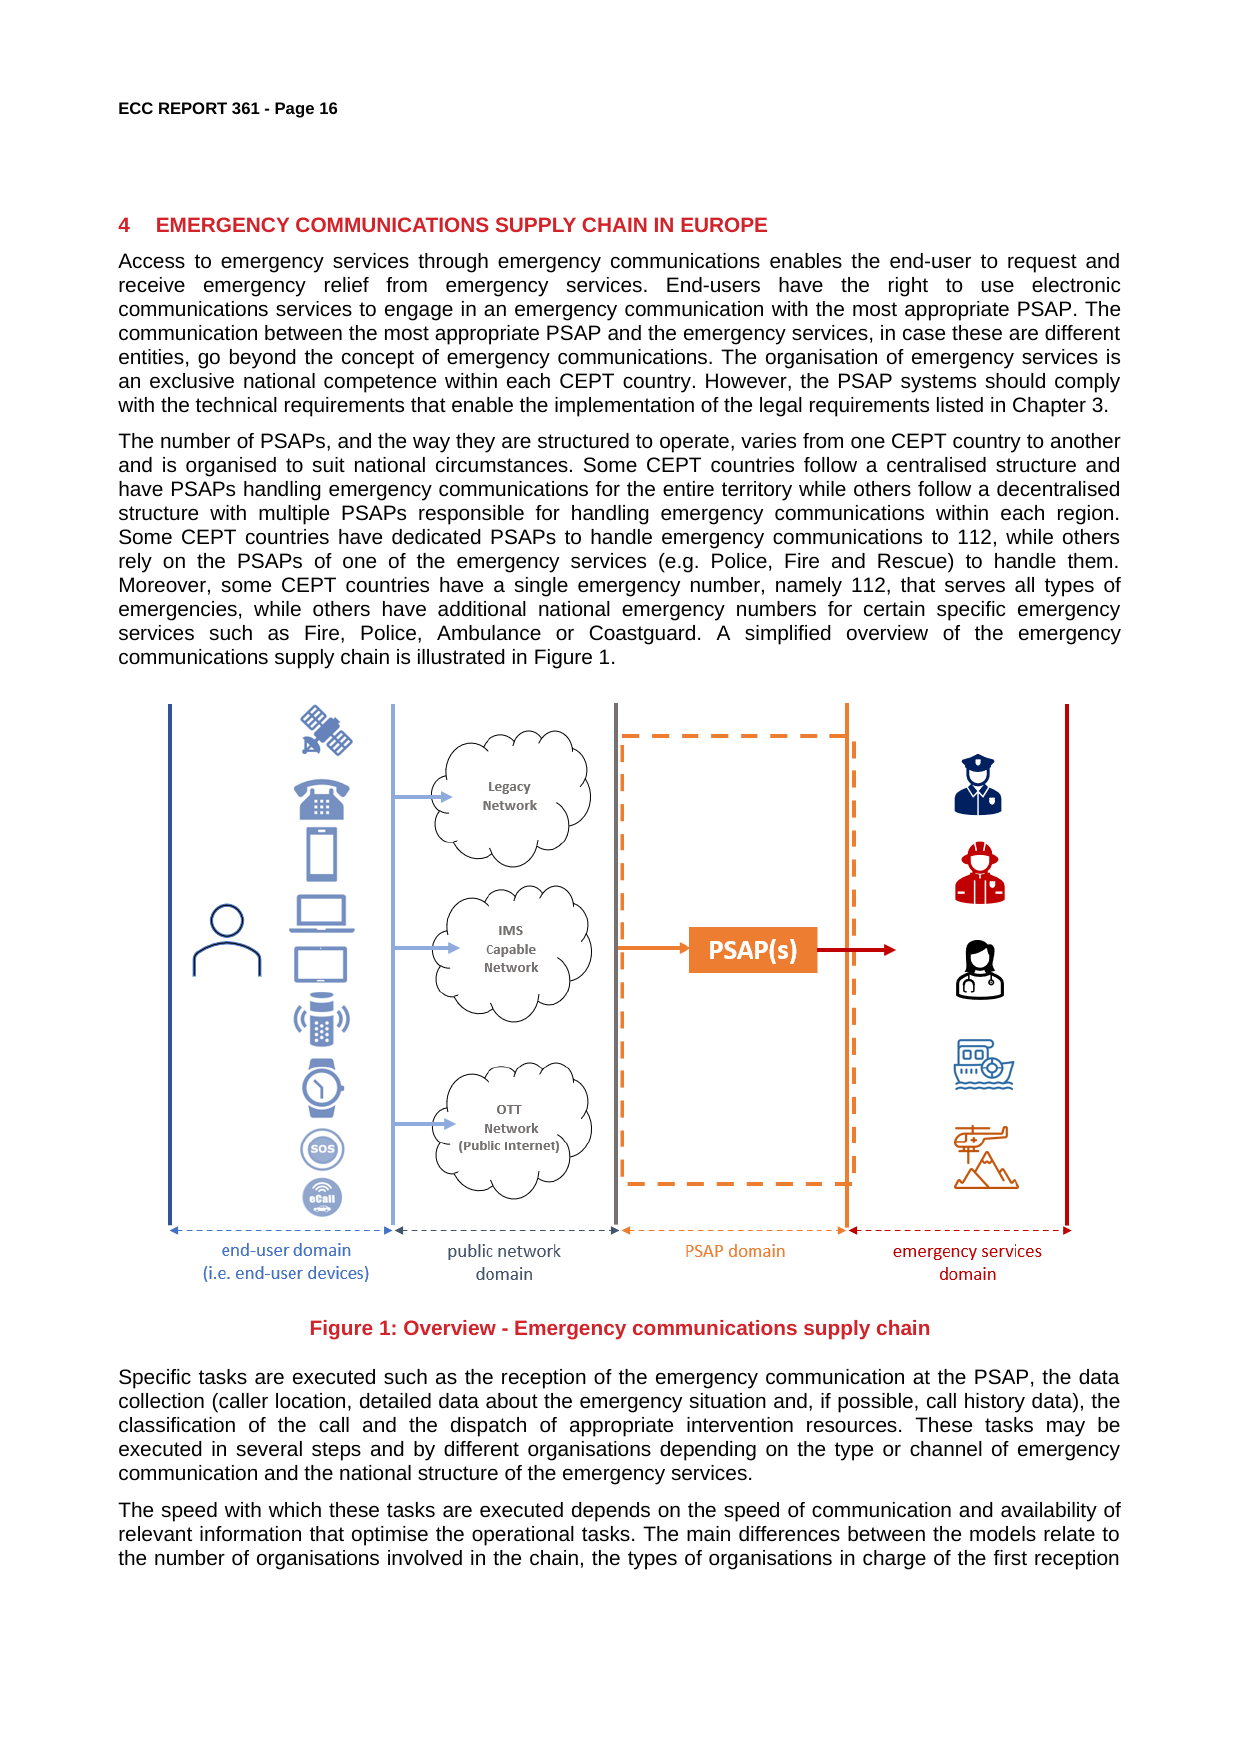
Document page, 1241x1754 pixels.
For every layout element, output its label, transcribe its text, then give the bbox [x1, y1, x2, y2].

text Access to emergency services through emergency communications enables the end-user to request and receive emergency relief from emergency services. End-users have the right to use electronic communications services to engage in an emergency communication with the most appropriate PSAP. The communication between the most appropriate PSAP and the emergency services, in case these are different entities, go beyond the concept of emergency communications. The organisation of emergency services is an exclusive national competence within each CEPT country. However, the PSAP systems should comply with the technical requirements that enable the implementation of the legal requirements listed in Chapter 3. [118, 249, 1122, 417]
subtitle Emergency communications supply chain in Europe [118, 212, 1122, 236]
text Specific tasks are executed such as the reception of the emergency communication at the PSAP, the data collection (caller location, detailed data about the emergency situation and, if possible, call history data), the classification of the call and the dispatch of appropriate intervention resources. These tasks may be executed in several steps and by different organisations depending on the type or channel of emergency communication and the national structure of the emergency services. [118, 1365, 1122, 1485]
text The number of PSAPs, and the way they are structured to operate, varies from one CEPT country to another and is organised to suit national circumstances. Some CEPT countries follow a centralised structure and have PSAPs handling emergency communications for the entire territory while others follow a decentralised structure with multiple PSAPs responsible for handling emergency communications within each region. Some CEPT countries have dedicated PSAPs to handle emergency communications to 112, while others rely on the PSAPs of one of the emergency services (e.g. Police, Fire and Rescue) to handle them. Moreover, some CEPT countries have a single emergency number, namely 112, that serves all types of emergencies, while others have additional national emergency numbers for certain specific emergency services such as Fire, Police, Ambulance or Coastguard. A simplified overview of the emergency communications supply chain is illustrated in Figure 1. [118, 429, 1122, 669]
text Figure 1: Overview - Emergency communications supply chain [118, 1316, 1122, 1340]
picture [160, 693, 1081, 1292]
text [118, 1497, 1122, 1569]
